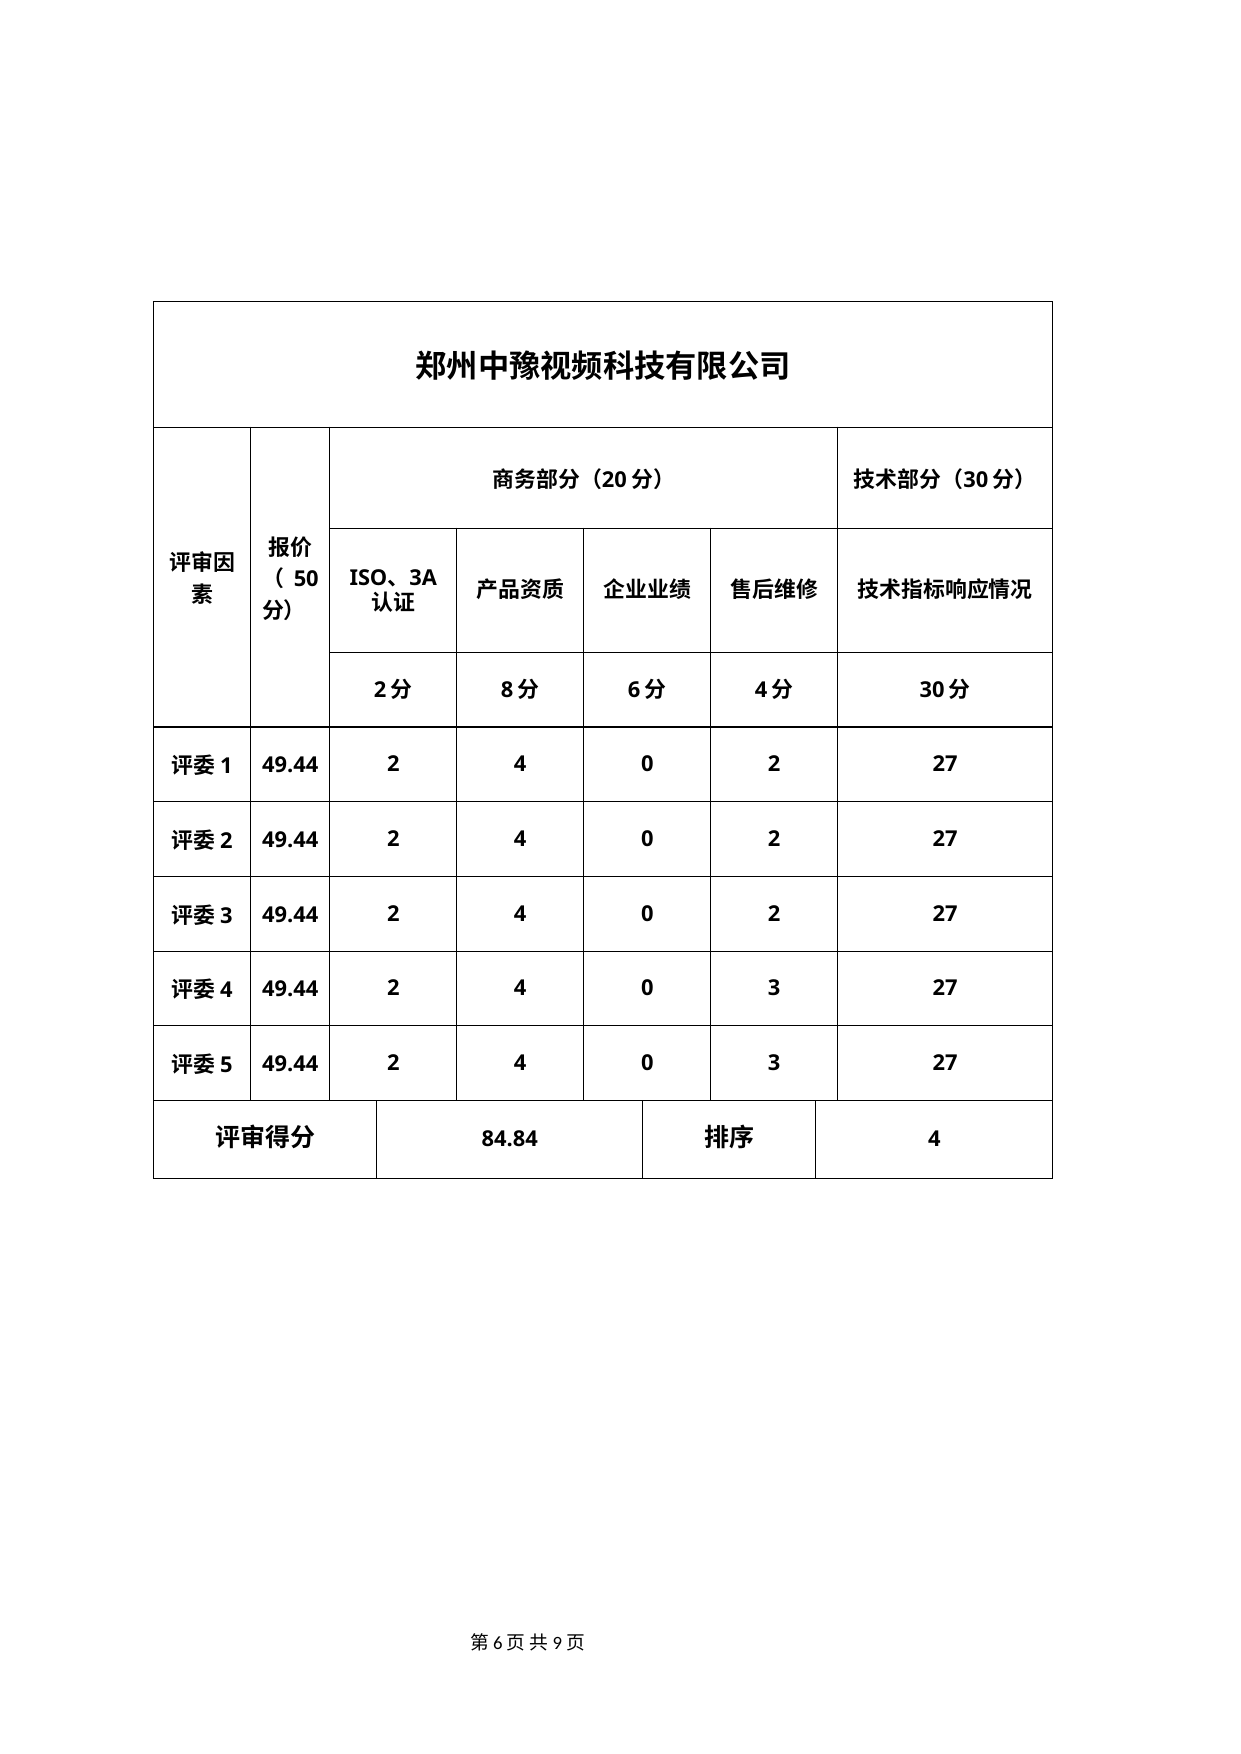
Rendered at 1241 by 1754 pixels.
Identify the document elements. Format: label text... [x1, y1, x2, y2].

table_cell 2 [711, 877, 837, 951]
table_cell 4 [816, 1101, 1052, 1177]
table_cell 30分 [838, 653, 1052, 726]
table_cell 评委5 [154, 1026, 250, 1100]
table_cell 49.44 [251, 802, 329, 876]
table_cell 27 [838, 1026, 1052, 1100]
table_cell 2 [711, 728, 837, 801]
table_cell 0 [584, 1026, 710, 1100]
table_cell 商务部分（20分） [330, 428, 837, 528]
table_cell 2 [330, 877, 456, 951]
table_cell 0 [584, 877, 710, 951]
table_cell 6分 [584, 653, 710, 726]
table_cell 2 [711, 802, 837, 876]
table_cell 27 [838, 802, 1052, 876]
table_cell 4 [457, 877, 583, 951]
table_cell 4 [457, 802, 583, 876]
table_cell 评委2 [154, 802, 250, 876]
table_cell 3 [711, 952, 837, 1025]
table_cell 企业业绩 [584, 529, 710, 652]
table_cell 27 [838, 952, 1052, 1025]
table_cell 84.84 [377, 1101, 642, 1177]
table_cell 评委4 [154, 952, 250, 1025]
table_cell 2分 [330, 653, 456, 726]
table_cell 技术部分（30分） [838, 428, 1052, 528]
table_cell 2 [330, 802, 456, 876]
table_cell 49.44 [251, 1026, 329, 1100]
table_header 郑州中豫视频科技有限公司 [154, 302, 1052, 427]
table_cell 4 [457, 1026, 583, 1100]
table_cell 49.44 [251, 952, 329, 1025]
table_cell 27 [838, 877, 1052, 951]
table_cell 评审因素 [154, 428, 250, 726]
table_cell 售后维修 [711, 529, 837, 652]
table_cell 0 [584, 802, 710, 876]
table_cell 4分 [711, 653, 837, 726]
table_cell 4 [457, 728, 583, 801]
table_cell 评委3 [154, 877, 250, 951]
table_cell 8分 [457, 653, 583, 726]
table_cell 2 [330, 952, 456, 1025]
table_cell 报价 （50分） [251, 428, 329, 726]
table_cell 0 [584, 952, 710, 1025]
table_cell 4 [457, 952, 583, 1025]
table_cell 2 [330, 1026, 456, 1100]
table_cell ISO、3A认证 [330, 529, 456, 652]
table_cell 27 [838, 728, 1052, 801]
table_cell 3 [711, 1026, 837, 1100]
table_cell 0 [584, 728, 710, 801]
table_cell 49.44 [251, 877, 329, 951]
table_cell 2 [330, 728, 456, 801]
table_cell 49.44 [251, 728, 329, 801]
table_cell 产品资质 [457, 529, 583, 652]
table_cell 评委1 [154, 728, 250, 801]
table_cell 技术指标响应情况 [838, 529, 1052, 652]
table_cell 排序 [643, 1101, 815, 1177]
table_cell 评审得分 [154, 1101, 376, 1177]
